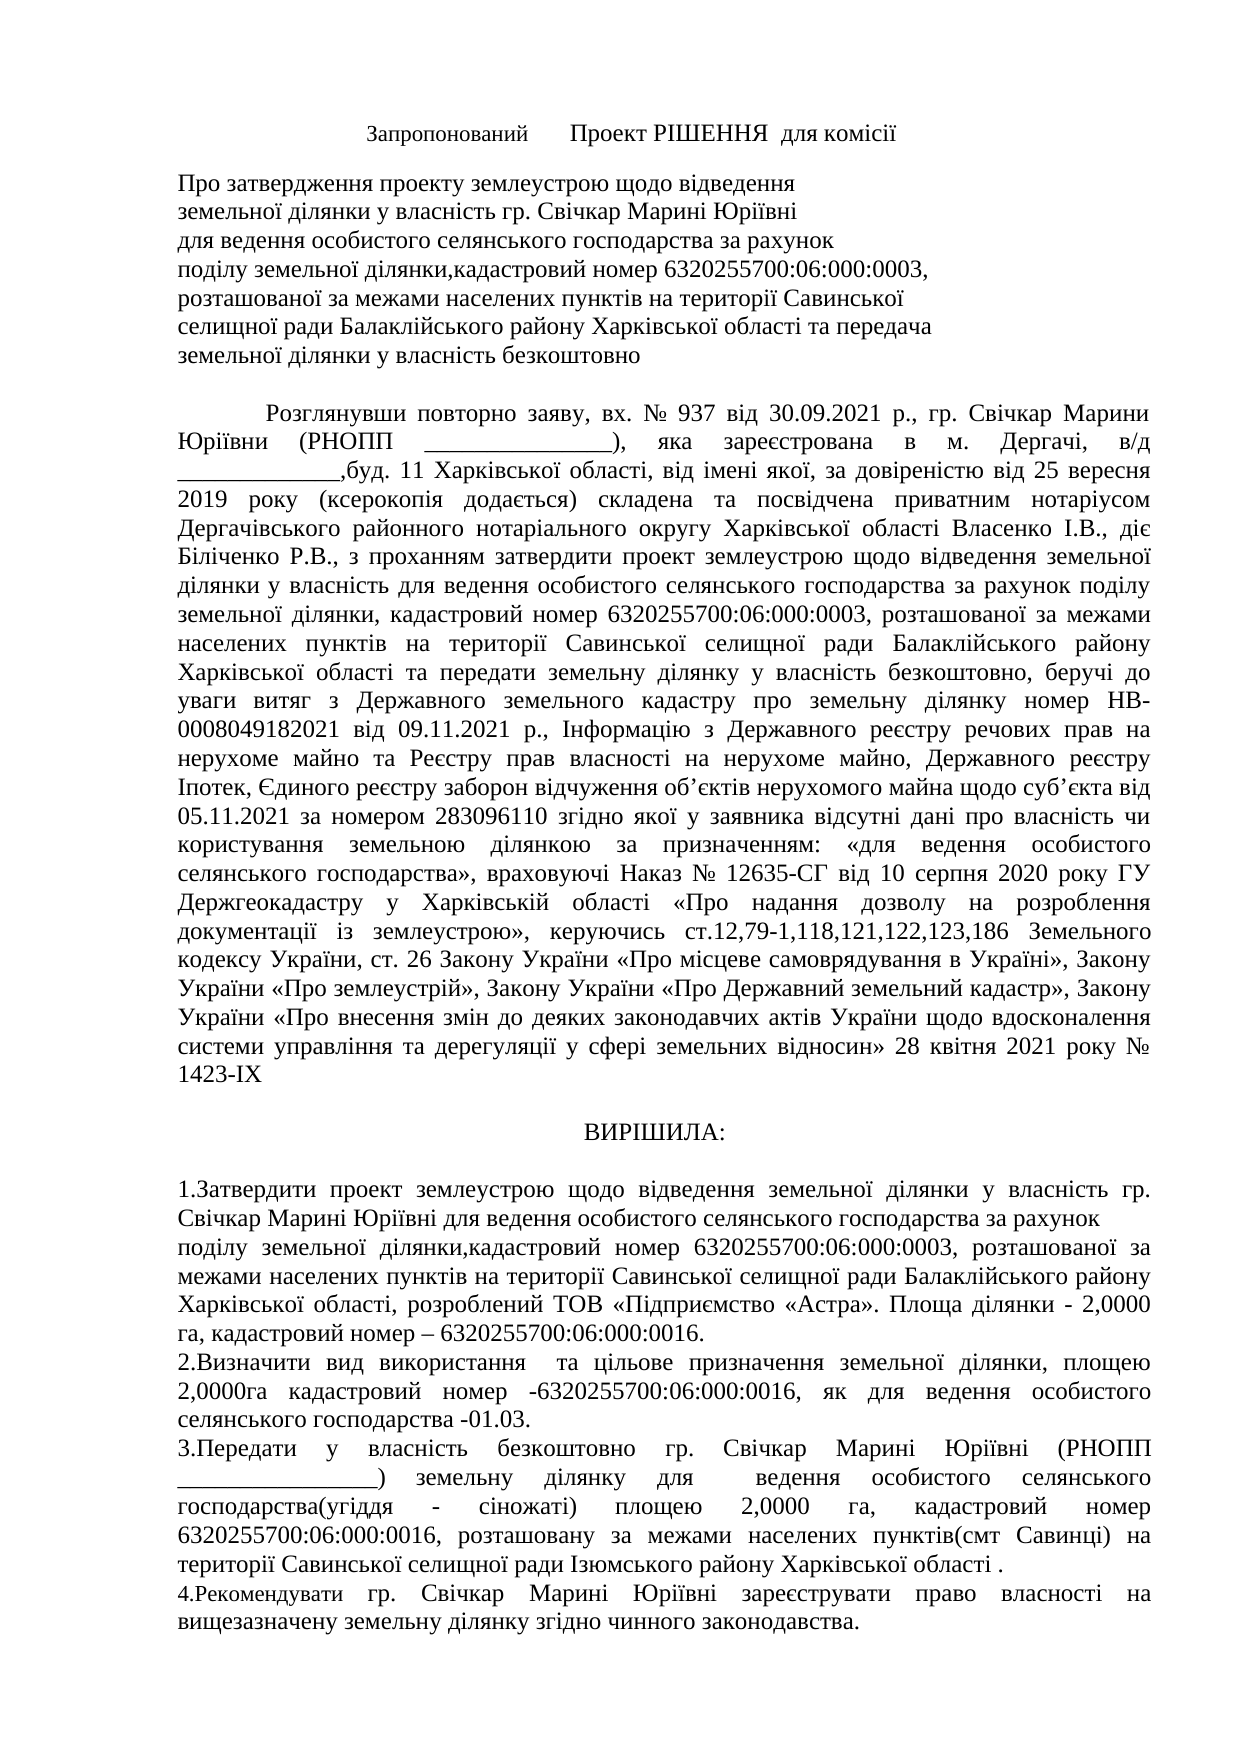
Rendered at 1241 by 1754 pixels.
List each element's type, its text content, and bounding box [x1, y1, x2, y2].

text 4.Рекомендувати гр. Свічкар Марині Юріївні зареєструвати право власності на вищезазначену земельну ділянку згідно чинного законодавства. [177, 1578, 1152, 1635]
text селищної ради Балаклійського району Харківської області та передача [177, 311, 1152, 340]
text Розглянувши повторно заяву, вх. № 937 від 30.09.2021 р., гр. Свічкар Марини Юріївни (РНОПП _______________), яка зареєстрована в м. Дергачі, в/д _____________,буд. 11 Харківської області, від імені якої, за довіреністю від 25 вересня 2019 року (ксерокопія додається) складена та посвідчена приватним нотаріусом Дергачівського районного нотаріального округу Харківської області Власенко І.В., діє Біліченко Р.В., з проханням затвердити проект землеустрою щодо відведення земельної ділянки у власність для ведення особистого селянського господарства за рахунок поділу земельної ділянки, кадастровий номер 6320255700:06:000:0003, розташованої за межами населених пунктів на території Савинської селищної ради Балаклійського району Харківської області та передати земельну ділянку у власність безкоштовно, беручі до уваги витяг з Державного земельного кадастру про земельну ділянку номер НВ-0008049182021 від 09.11.2021 р., Інформацію з Державного реєстру речових прав на нерухоме майно та Реєстру прав власності на нерухоме майно, Державного реєстру Іпотек, Єдиного реєстру заборон відчуження об’єктів нерухомого майна щодо суб’єкта від 05.11.2021 за номером 283096110 згідно якої у заявника відсутні дані про власність чи користування земельною ділянкою за призначенням: «для ведення особистого селянського господарства», враховуючі Наказ № 12635-СГ від 10 серпня 2020 року ГУ Держгеокадастру у Харківській області «Про надання дозволу на розроблення документації із землеустрою», керуючись ст.12,79-1,118,121,122,123,186 Земельного кодексу України, ст. 26 Закону України «Про місцеве самоврядування в Україні», Закону України «Про землеустрій», Закону України «Про Державний земельний кадастр», Закону України «Про внесення змін до деяких законодавчих актів України щодо вдосконалення системи управління та дерегуляції у сфері земельних відносин» 28 квітня 2021 року № 1423-IX [177, 398, 1152, 1088]
text поділу земельної ділянки,кадастровий номер 6320255700:06:000:0003, розташованої за межами населених пунктів на території Савинської селищної ради Балаклійського району Харківської області, розроблений ТОВ «Підприємство «Астра». Площа ділянки - 2,0000 га, кадастровий номер – 6320255700:06:000:0016. [177, 1232, 1152, 1347]
text 3.Передати у власність безкоштовно гр. Свічкар Марині Юріївні (РНОПП ________________) земельну ділянку для ведення особистого селянського господарства(угіддя - сіножаті) площею 2,0000 га, кадастровий номер 6320255700:06:000:0016, розташовану за межами населених пунктів(смт Савинці) на території Савинської селищної ради Ізюмського району Харківської області . [177, 1433, 1152, 1578]
text для ведення особистого селянського господарства за рахунок [177, 225, 1152, 254]
text земельної ділянки у власність безкоштовно [177, 340, 1152, 369]
text поділу земельної ділянки,кадастровий номер 6320255700:06:000:0003, [177, 254, 1152, 283]
text 1.Затвердити проект землеустрою щодо відведення земельної ділянки у власність гр. Свічкар Марині Юріївні для ведення особистого селянського господарства за рахунок [177, 1174, 1152, 1232]
text ВИРІШИЛА: [177, 1117, 1152, 1146]
text Про затвердження проекту землеустрою щодо відведення [177, 168, 1152, 196]
text 2.Визначити вид використання та цільове призначення земельної ділянки, площею 2,0000га кадастровий номер -6320255700:06:000:0016, як для ведення особистого селянського господарства -01.03. [177, 1347, 1152, 1433]
text земельної ділянки у власність гр. Свічкар Марині Юріївні [177, 196, 1152, 225]
text розташованої за межами населених пунктів на території Савинської [177, 283, 1152, 311]
text Запропонований Проект РІШЕННЯ для комісії [177, 118, 1152, 147]
